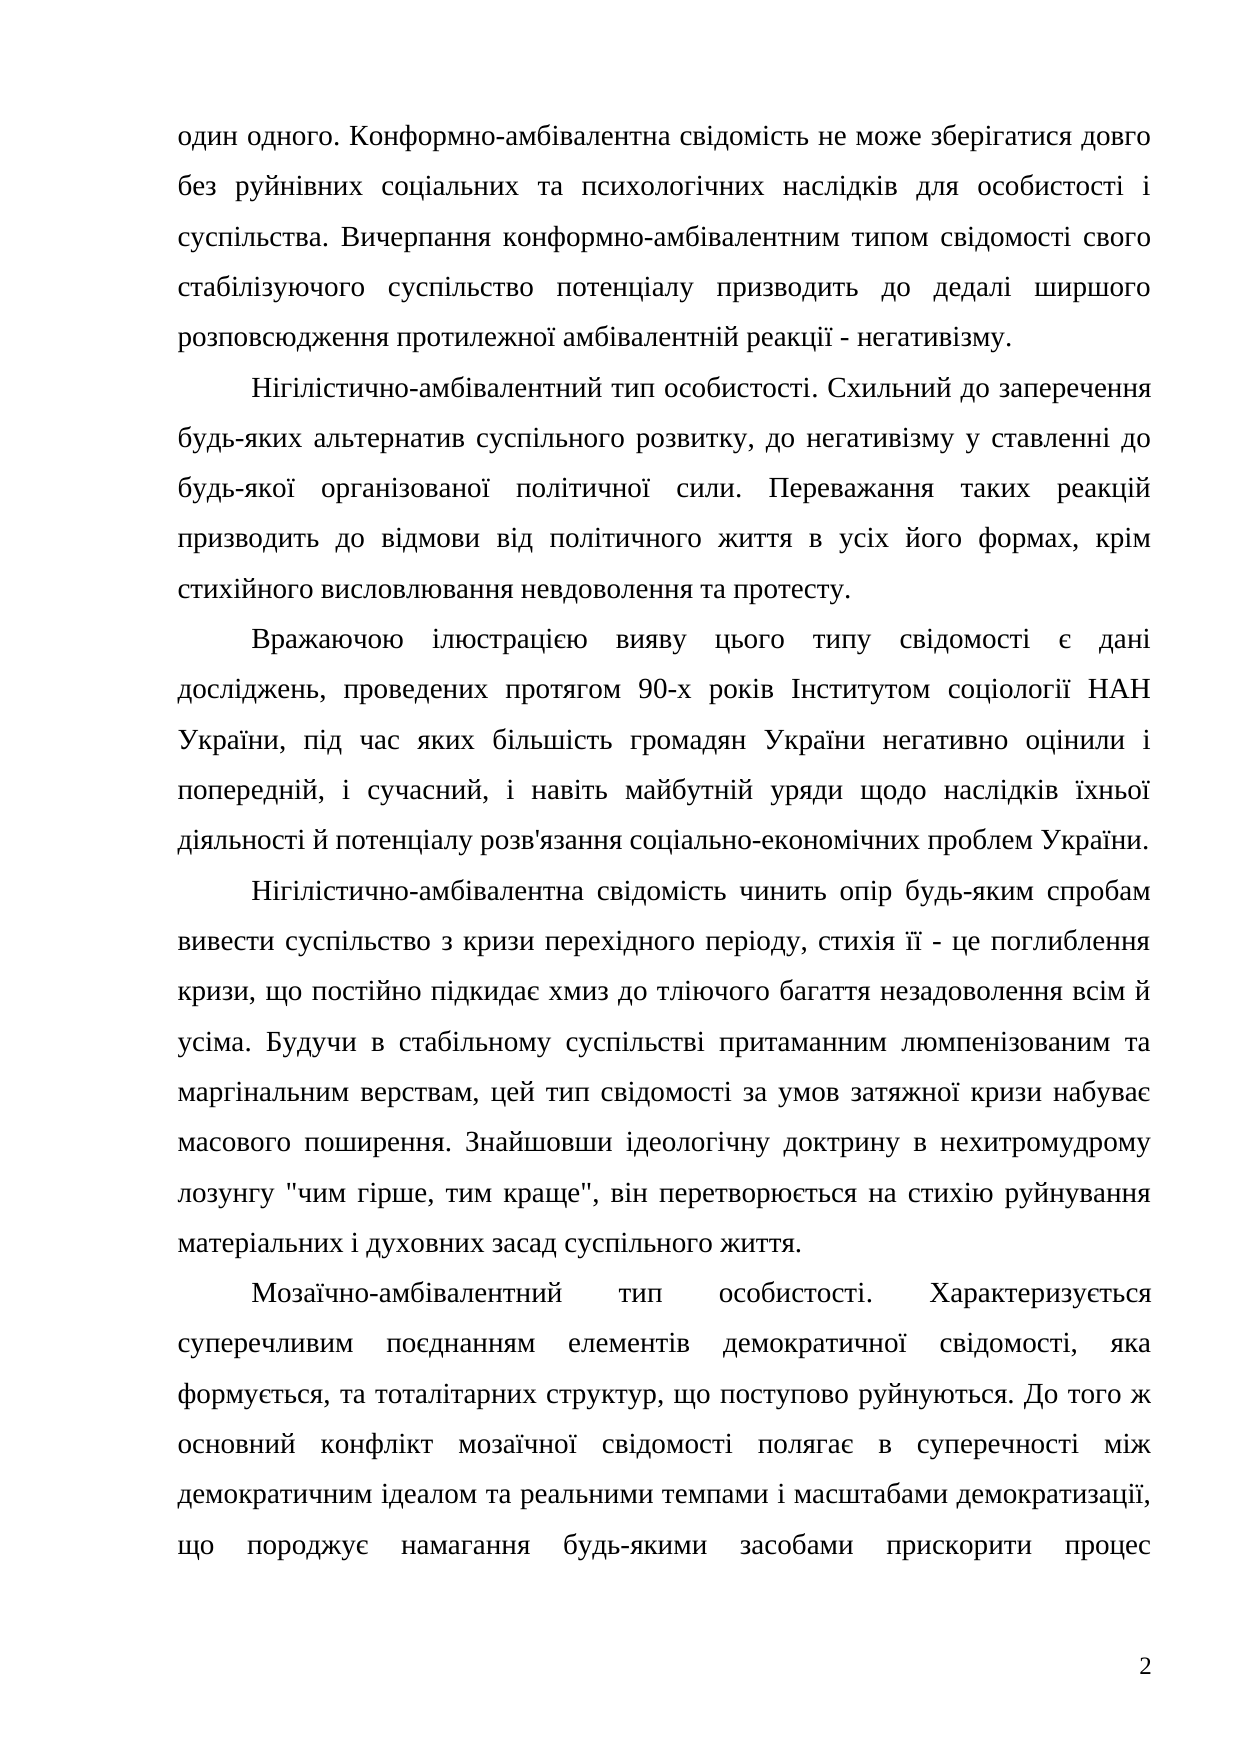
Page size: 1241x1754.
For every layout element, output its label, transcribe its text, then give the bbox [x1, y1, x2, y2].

text Нігілістично-амбівалентний тип особистості. Схильний до заперечення будь-яких альтернатив суспільного розвитку, до негативізму у ставленні до будь-якої організованої політичної сили. Переважання таких реакцій призводить до відмови від політичного життя в усіх його формах, крім стихійного висловлювання невдоволення та протесту. [177, 370, 1152, 604]
text Нігілістично-амбівалентна свідомість чинить опір будь-яким спробам вивести суспільство з кризи перехідного періоду, стихія її - це поглиблення кризи, що постійно підкидає хмиз до тліючого багаття незадоволення всім й усіма. Будучи в стабільному суспільстві притаманним люмпенізованим та маргінальним верствам, цей тип свідомості за умов затяжної кризи набуває масового поширення. Знайшовши ідеологічну доктрину в нехитромудрому лозунгу "чим гірше, тим краще", він перетворюється на стихію руйнування матеріальних і духовних засад суспільного життя. [177, 873, 1152, 1258]
text Вражаючою ілюстрацією вияву цього типу свідомості є дані досліджень, проведених протягом 90-х років Інститутом соціології НАН України, під час яких більшість громадян України негативно оцінили і попередній, і сучасний, і навіть майбутній уряди щодо наслідків їхньої діяльності й потенціалу розв'язання соціально-економічних проблем України. [177, 621, 1152, 856]
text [177, 1275, 1152, 1560]
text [177, 118, 1152, 353]
